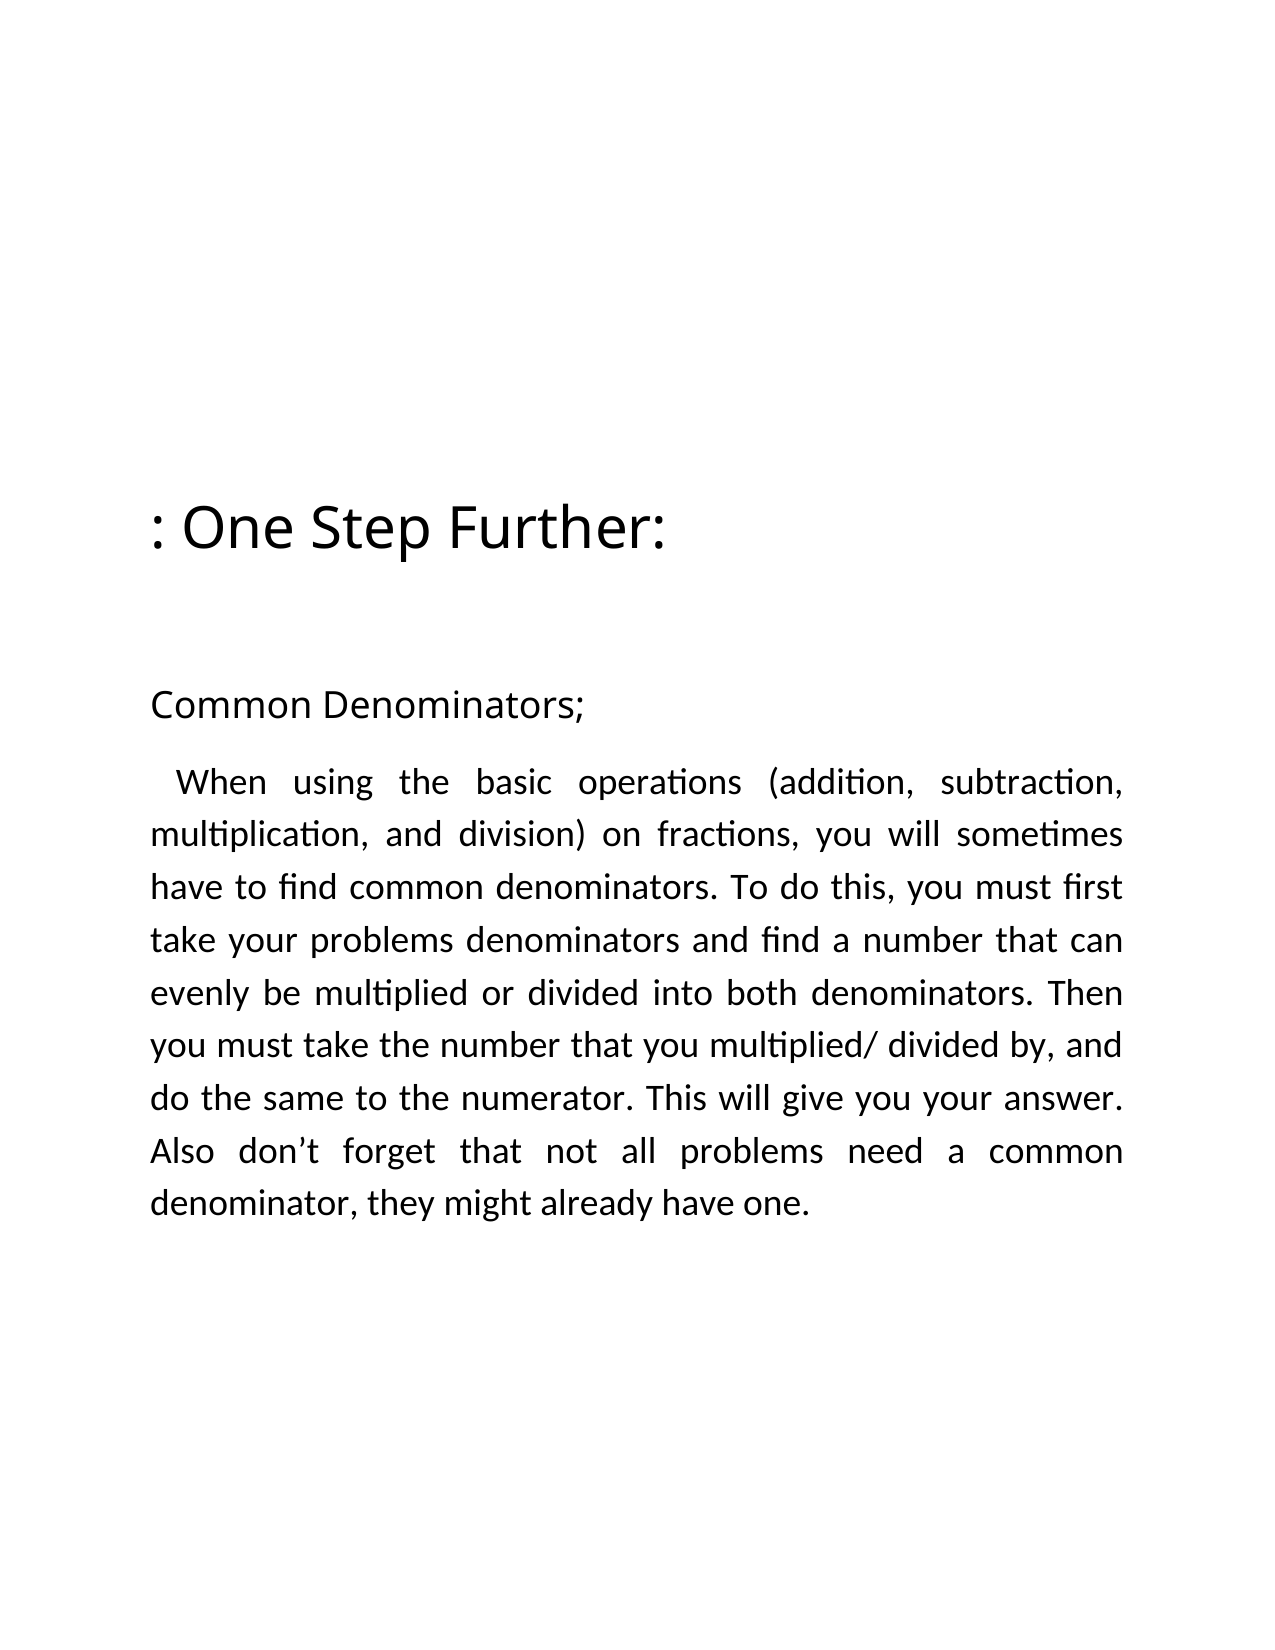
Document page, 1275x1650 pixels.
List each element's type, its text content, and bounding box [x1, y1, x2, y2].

text : One Step Further: [150, 487, 1125, 566]
text Common Denominators; [150, 678, 1125, 729]
text When using the basic operations (addition, subtraction, multiplication, and division) on fractions, you will sometimes have to find common denominators. To do this, you must first take your problems denominators and find a number that can evenly be multiplied or divided into both denominators. Then you must take the number that you multiplied/ divided by, and do the same to the numerator. This will give you your answer. Also don’t forget that not all problems need a common denominator, they might already have one. [150, 758, 1125, 1225]
